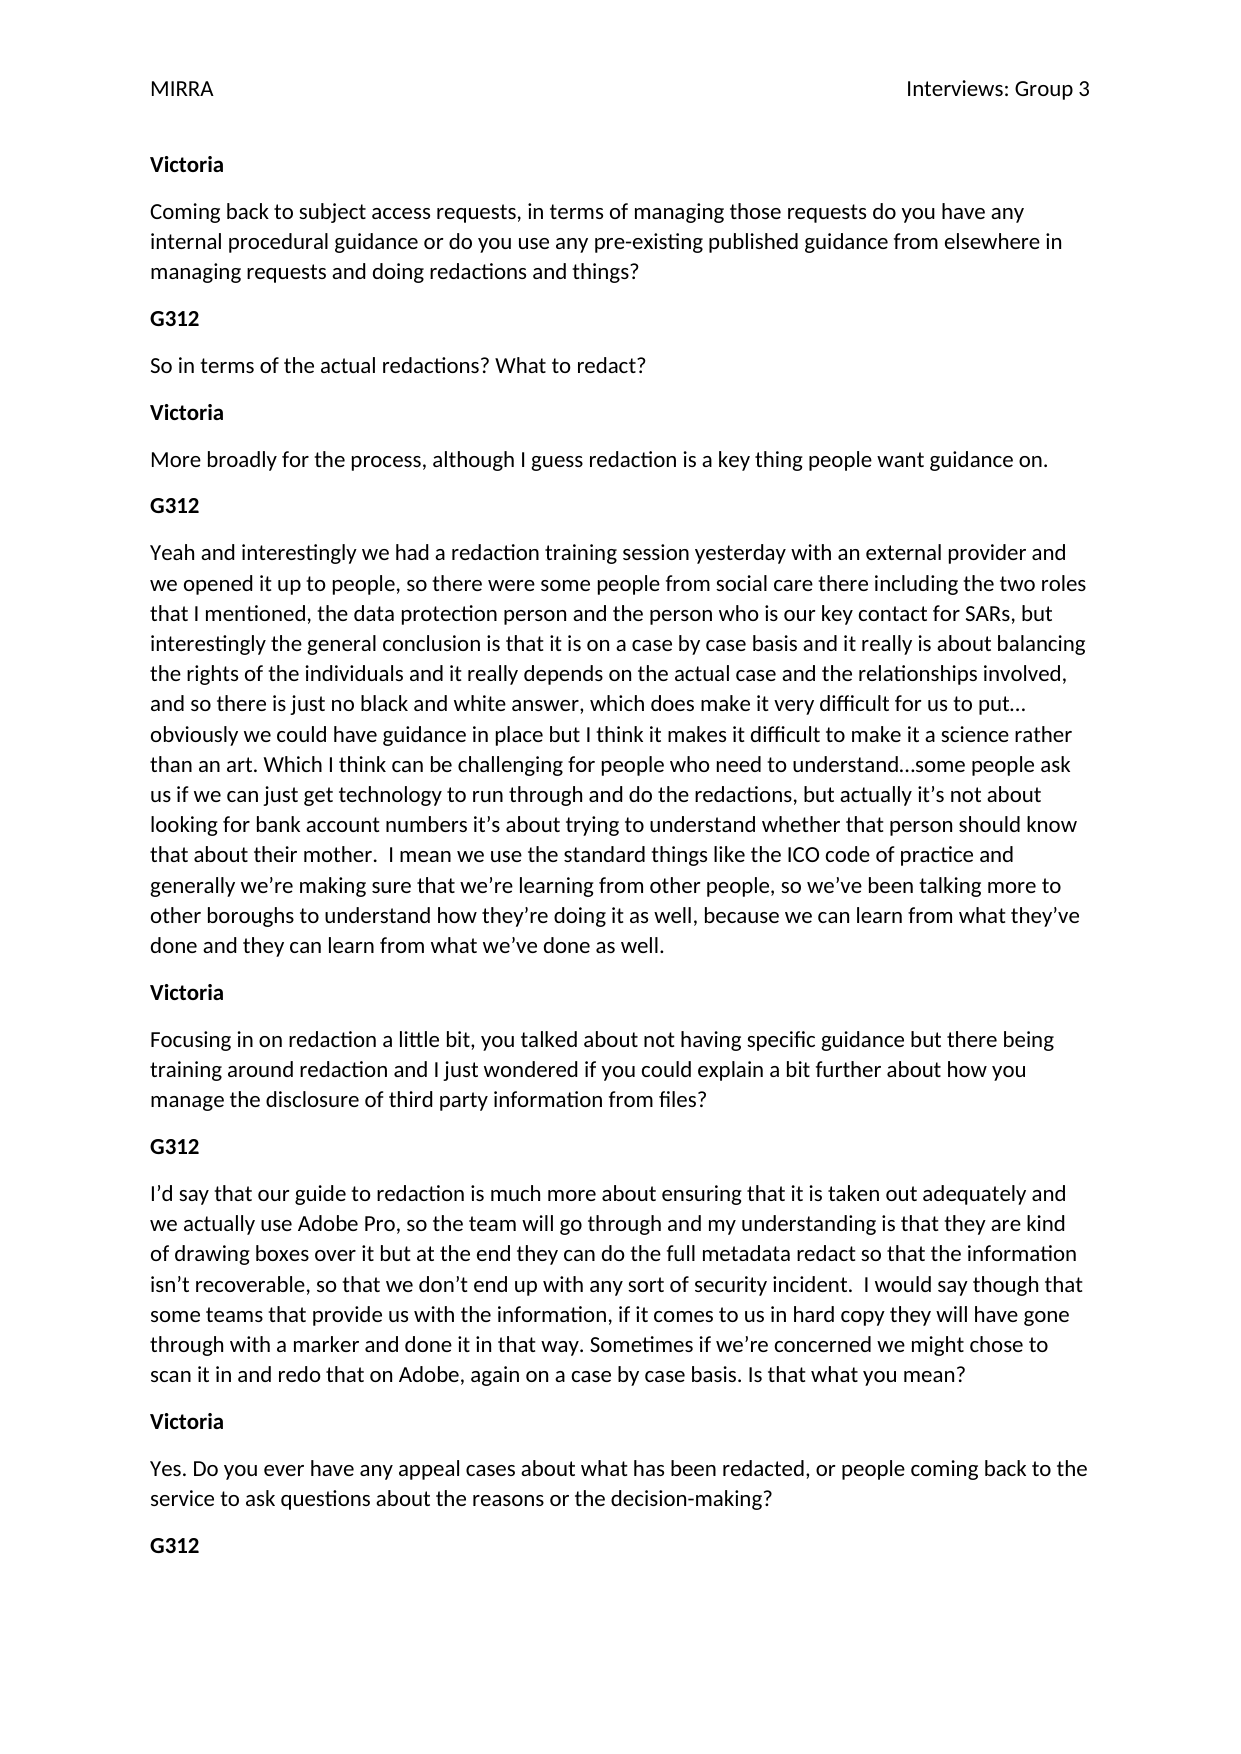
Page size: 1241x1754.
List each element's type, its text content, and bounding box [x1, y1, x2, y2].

text Victoria [150, 1407, 1090, 1435]
text So in terms of the actual redactions? What to redact? [150, 351, 1090, 379]
text G312 [150, 304, 1090, 332]
text G312 [150, 492, 1090, 520]
text Victoria [150, 978, 1090, 1006]
text Focusing in on redaction a little bit, you talked about not having specific guidance but there being training around redaction and I just wondered if you could explain a bit further about how you manage the disclosure of third party information from files? [150, 1025, 1090, 1113]
text Yeah and interestingly we had a redaction training session yesterday with an external provider and we opened it up to people, so there were some people from social care there including the two roles that I mentioned, the data protection person and the person who is our key contact for SARs, but interestingly the general conclusion is that it is on a case by case basis and it really is about balancing the rights of the individuals and it really depends on the actual case and the relationships involved, and so there is just no black and white answer, which does make it very difficult for us to put…obviously we could have guidance in place but I think it makes it difficult to make it a science rather than an art. Which I think can be challenging for people who need to understand…some people ask us if we can just get technology to run through and do the redactions, but actually it’s not about looking for bank account numbers it’s about trying to understand whether that person should know that about their mother. I mean we use the standard things like the ICO code of practice and generally we’re making sure that we’re learning from other people, so we’ve been talking more to other boroughs to understand how they’re doing it as well, because we can learn from what they’ve done and they can learn from what we’ve done as well. [150, 538, 1090, 959]
text G312 [150, 1531, 1090, 1559]
text I’d say that our guide to redaction is much more about ensuring that it is taken out adequately and we actually use Adobe Pro, so the team will go through and my understanding is that they are kind of drawing boxes over it but at the end they can do the full metadata redact so that the information isn’t recoverable, so that we don’t end up with any sort of security incident. I would say though that some teams that provide us with the information, if it comes to us in hard copy they will have gone through with a marker and done it in that way. Sometimes if we’re concerned we might chose to scan it in and redo that on Adobe, again on a case by case basis. Is that what you mean? [150, 1179, 1090, 1388]
text Yes. Do you ever have any appeal cases about what has been redacted, or people coming back to the service to ask questions about the reasons or the decision-making? [150, 1454, 1090, 1512]
text Victoria [150, 150, 1090, 178]
text Victoria [150, 398, 1090, 426]
text Coming back to subject access requests, in terms of managing those requests do you have any internal procedural guidance or do you use any pre-existing published guidance from elsewhere in managing requests and doing redactions and things? [150, 197, 1090, 285]
text G312 [150, 1132, 1090, 1160]
text More broadly for the process, although I guess redaction is a key thing people want guidance on. [150, 445, 1090, 473]
